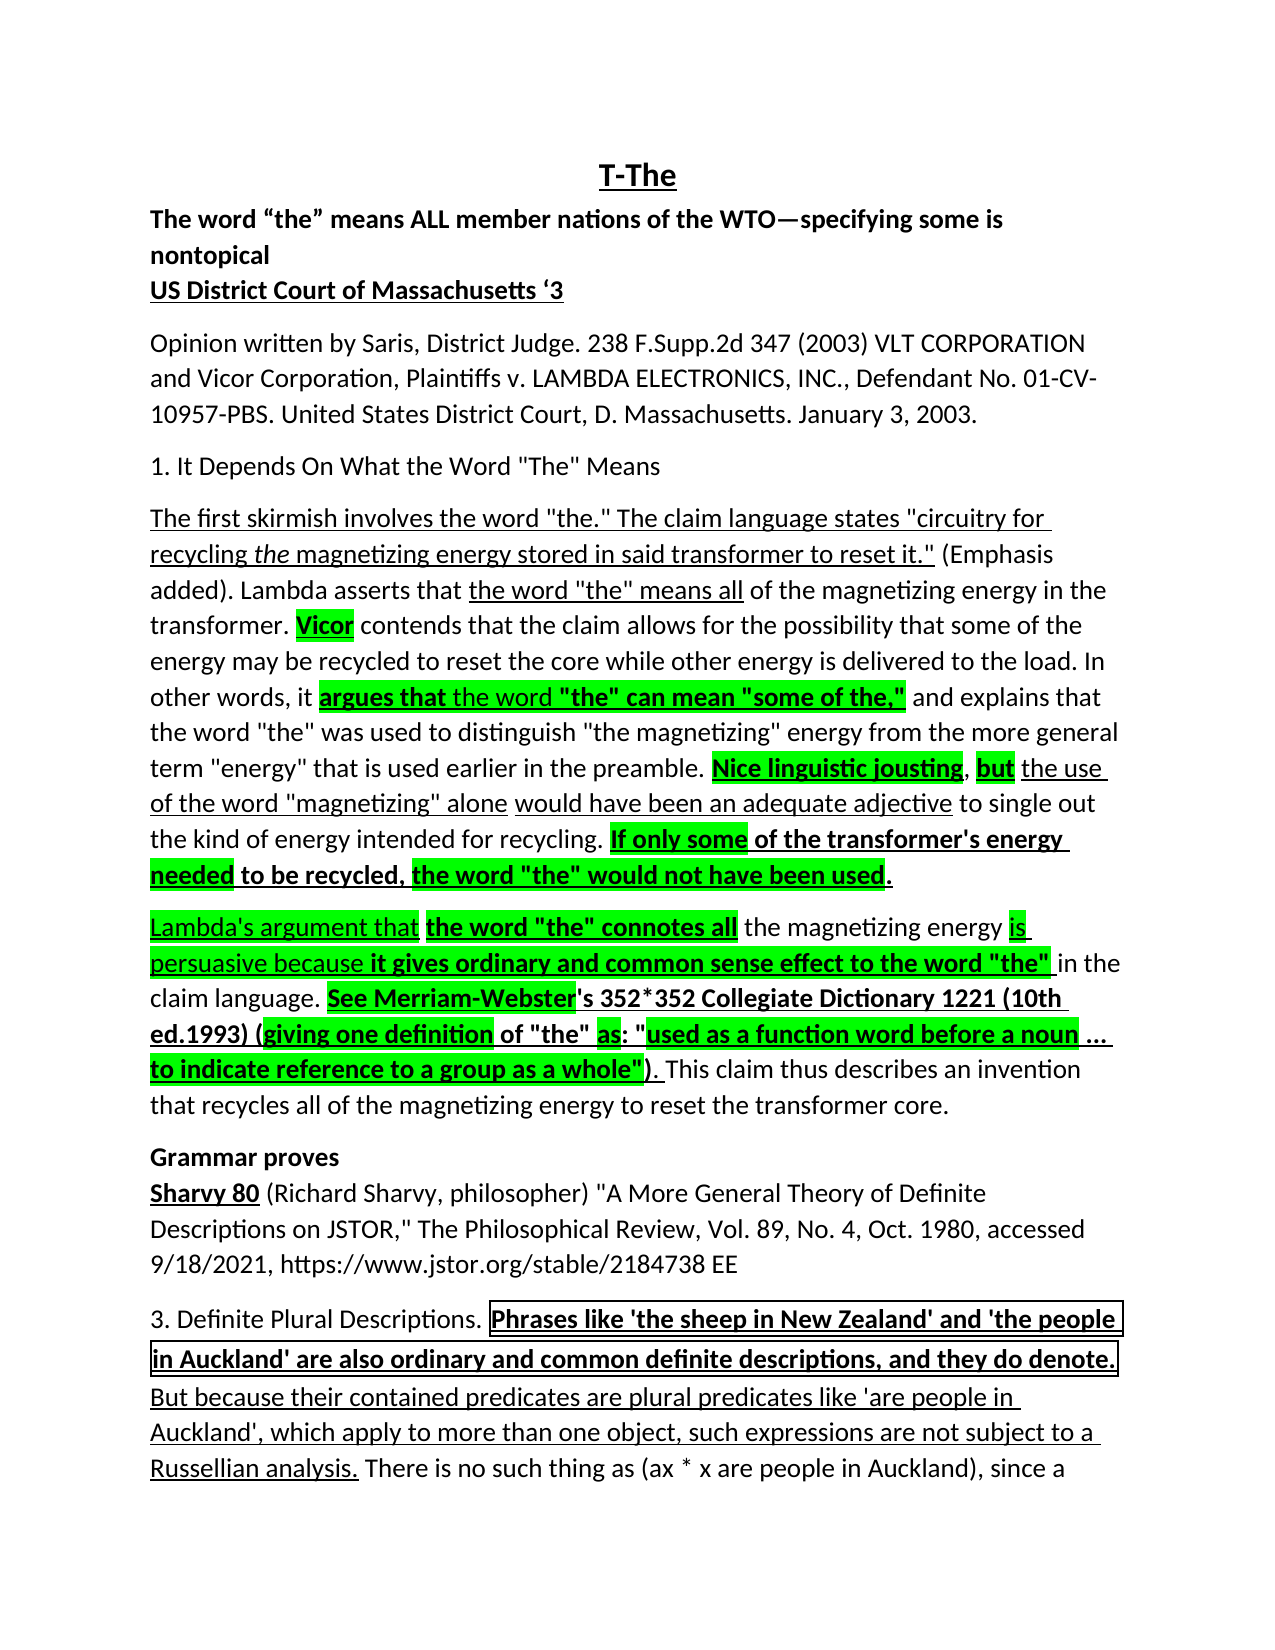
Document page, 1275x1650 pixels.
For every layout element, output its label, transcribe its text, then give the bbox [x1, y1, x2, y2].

subtitle Grammar proves [150, 1141, 1125, 1174]
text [150, 1300, 1125, 1484]
subtitle T-The [150, 154, 1125, 195]
text 1. It Depends On What the Word "The" Means [150, 449, 1125, 482]
subtitle The word “the” means ALL member nations of the WTO—specifying some is nontopical [150, 202, 1125, 271]
text Sharvy 80 (Richard Sharvy, philosopher) "A More General Theory of Definite Descriptions on JSTOR," The Philosophical Review, Vol. 89, No. 4, Oct. 1980, accessed 9/18/2021, https://www.jstor.org/stable/2184738 EE [150, 1176, 1125, 1281]
text Lambda's argument that the word "the" connotes all the magnetizing energy is persuasive because it gives ordinary and common sense effect to the word "the" in the claim language. See Merriam-Webster's 352*352 Collegiate Dictionary 1221 (10th ed.1993) (giving one definition of "the" as: "used as a function word before a noun ... to indicate reference to a group as a whole"). This claim thus describes an invention that recycles all of the magnetizing energy to reset the transformer core. [150, 910, 1125, 1121]
text Opinion written by Saris, District Judge. 238 F.Supp.2d 347 (2003) VLT CORPORATION and Vicor Corporation, Plaintiffs v. LAMBDA ELECTRONICS, INC., Defendant No. 01-CV-10957-PBS. United States District Court, D. Massachusetts. January 3, 2003. [150, 326, 1125, 430]
text US District Court of Massachusetts ‘3 [150, 273, 1125, 307]
text The first skirmish involves the word "the." The claim language states "circuitry for recycling the magnetizing energy stored in said transformer to reset it." (Emphasis added). Lambda asserts that the word "the" means all of the magnetizing energy in the transformer. Vicor contends that the claim allows for the possibility that some of the energy may be recycled to reset the core while other energy is delivered to the load. In other words, it argues that the word "the" can mean "some of the," and explains that the word "the" was used to distinguish "the magnetizing" energy from the more general term "energy" that is used earlier in the preamble. Nice linguistic jousting, but the use of the word "magnetizing" alone would have been an adequate adjective to single out the kind of energy intended for recycling. If only some of the transformer's energy needed to be recycled, the word "the" would not have been used. [150, 502, 1125, 891]
